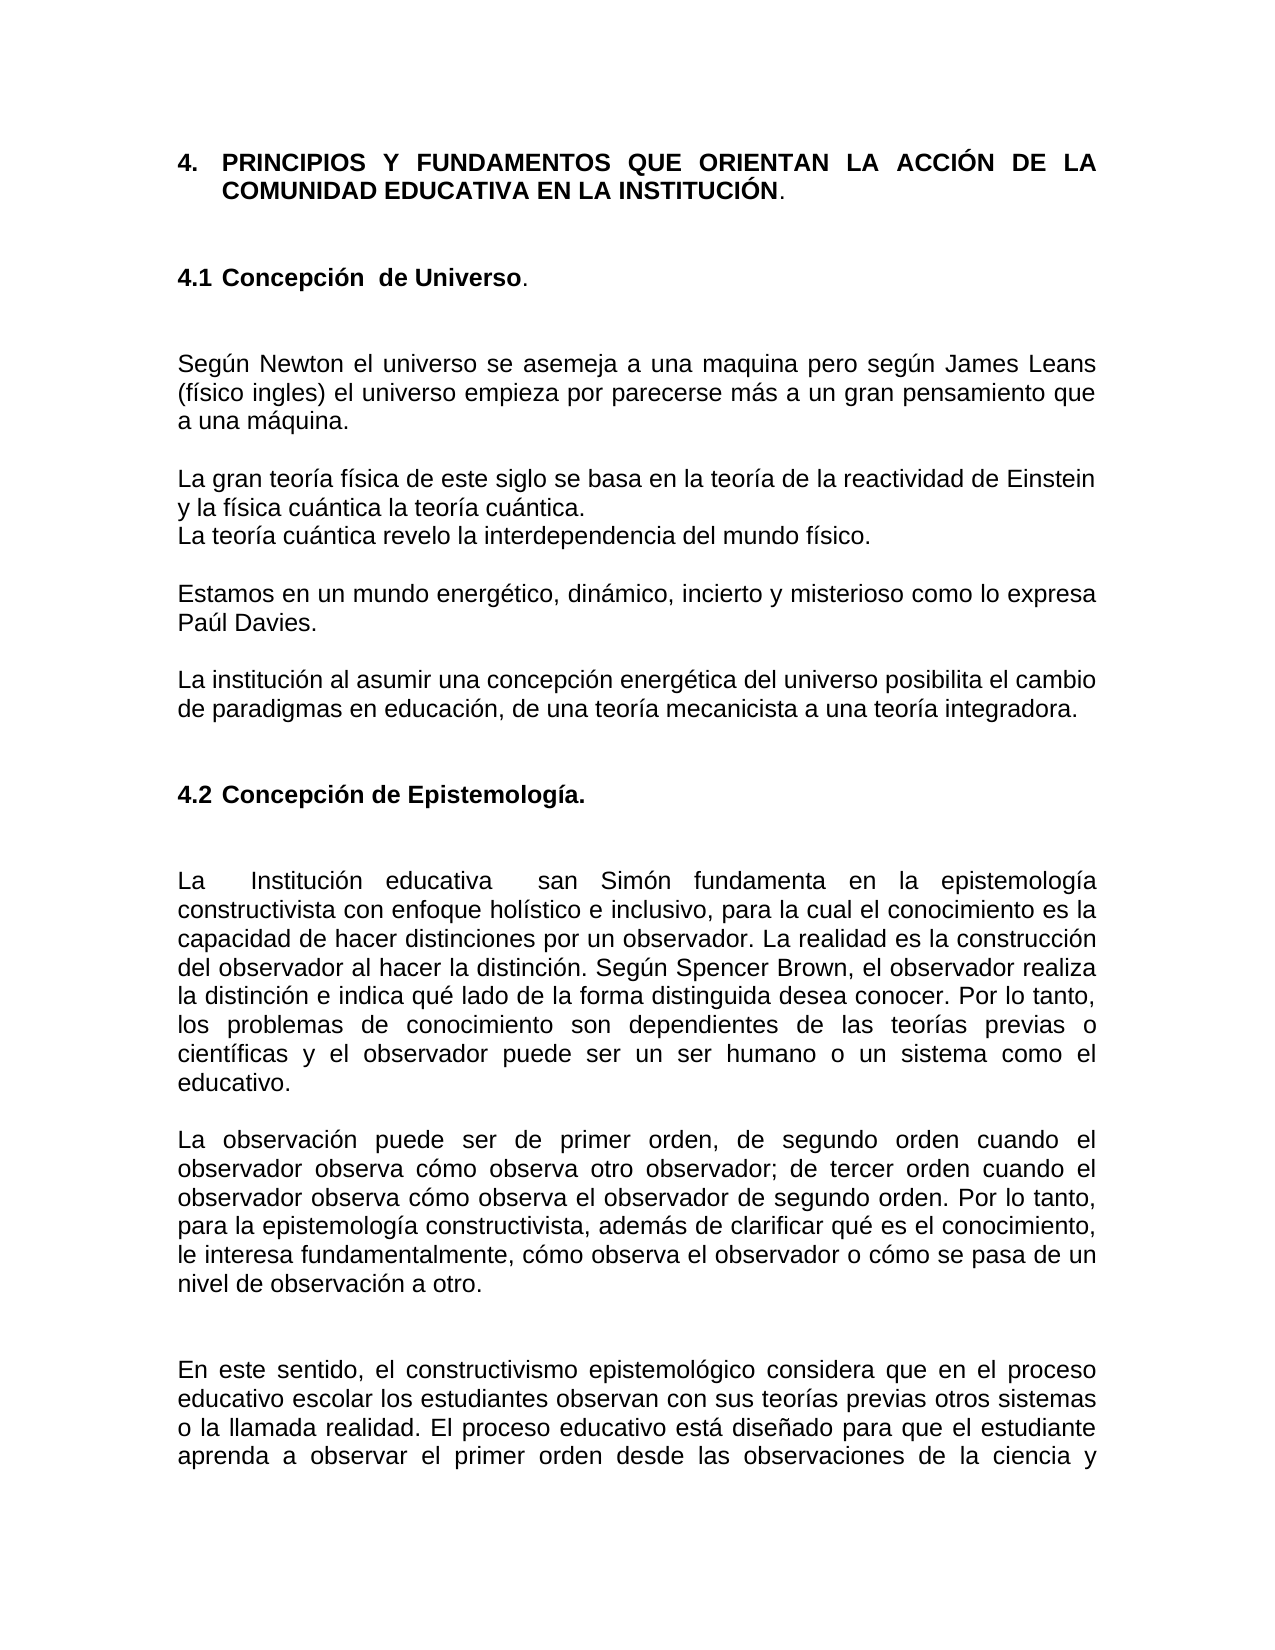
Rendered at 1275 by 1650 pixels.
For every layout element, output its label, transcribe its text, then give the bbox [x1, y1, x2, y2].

text La gran teoría física de este siglo se basa en la teoría de la reactividad de Einstein y la física cuántica la teoría cuántica. [177, 464, 1098, 521]
list Concepción de Universo. [177, 263, 1098, 291]
text La observación puede ser de primer orden, de segundo orden cuando el observador observa cómo observa otro observador; de tercer orden cuando el observador observa cómo observa el observador de segundo orden. Por lo tanto, para la epistemología constructivista, además de clarificar qué es el conocimiento, le interesa fundamentalmente, cómo observa el observador o cómo se pasa de un nivel de observación a otro. [177, 1125, 1098, 1298]
text La institución al asumir una concepción energética del universo posibilita el cambio de paradigmas en educación, de una teoría mecanicista a una teoría integradora. [177, 665, 1098, 723]
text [177, 1355, 1098, 1470]
list Según Newton el universo se asemeja a una maquina pero según James Leans (físico ingles) el universo empieza por parecerse más a un gran pensamiento que a una máquina. [177, 349, 1098, 435]
text Estamos en un mundo energético, dinámico, incierto y misterioso como lo expresa Paúl Davies. [177, 579, 1098, 636]
list PRINCIPIOS Y FUNDAMENTOS QUE ORIENTAN LA ACCIÓN DE LA COMUNIDAD EDUCATIVA EN LA INSTITUCIÓN. [177, 148, 1098, 205]
list Concepción de Epistemología. [177, 780, 1098, 809]
list La Institución educativa san Simón fundamenta en la epistemología constructivista con enfoque holístico e inclusivo, para la cual el conocimiento es la capacidad de hacer distinciones por un observador. La realidad es la construcción del observador al hacer la distinción. Según Spencer Brown, el observador realiza la distinción e indica qué lado de la forma distinguida desea conocer. Por lo tanto, los problemas de conocimiento son dependientes de las teorías previas o científicas y el observador puede ser un ser humano o un sistema como el educativo. [177, 866, 1098, 1096]
text La teoría cuántica revelo la interdependencia del mundo físico. [177, 521, 1098, 550]
